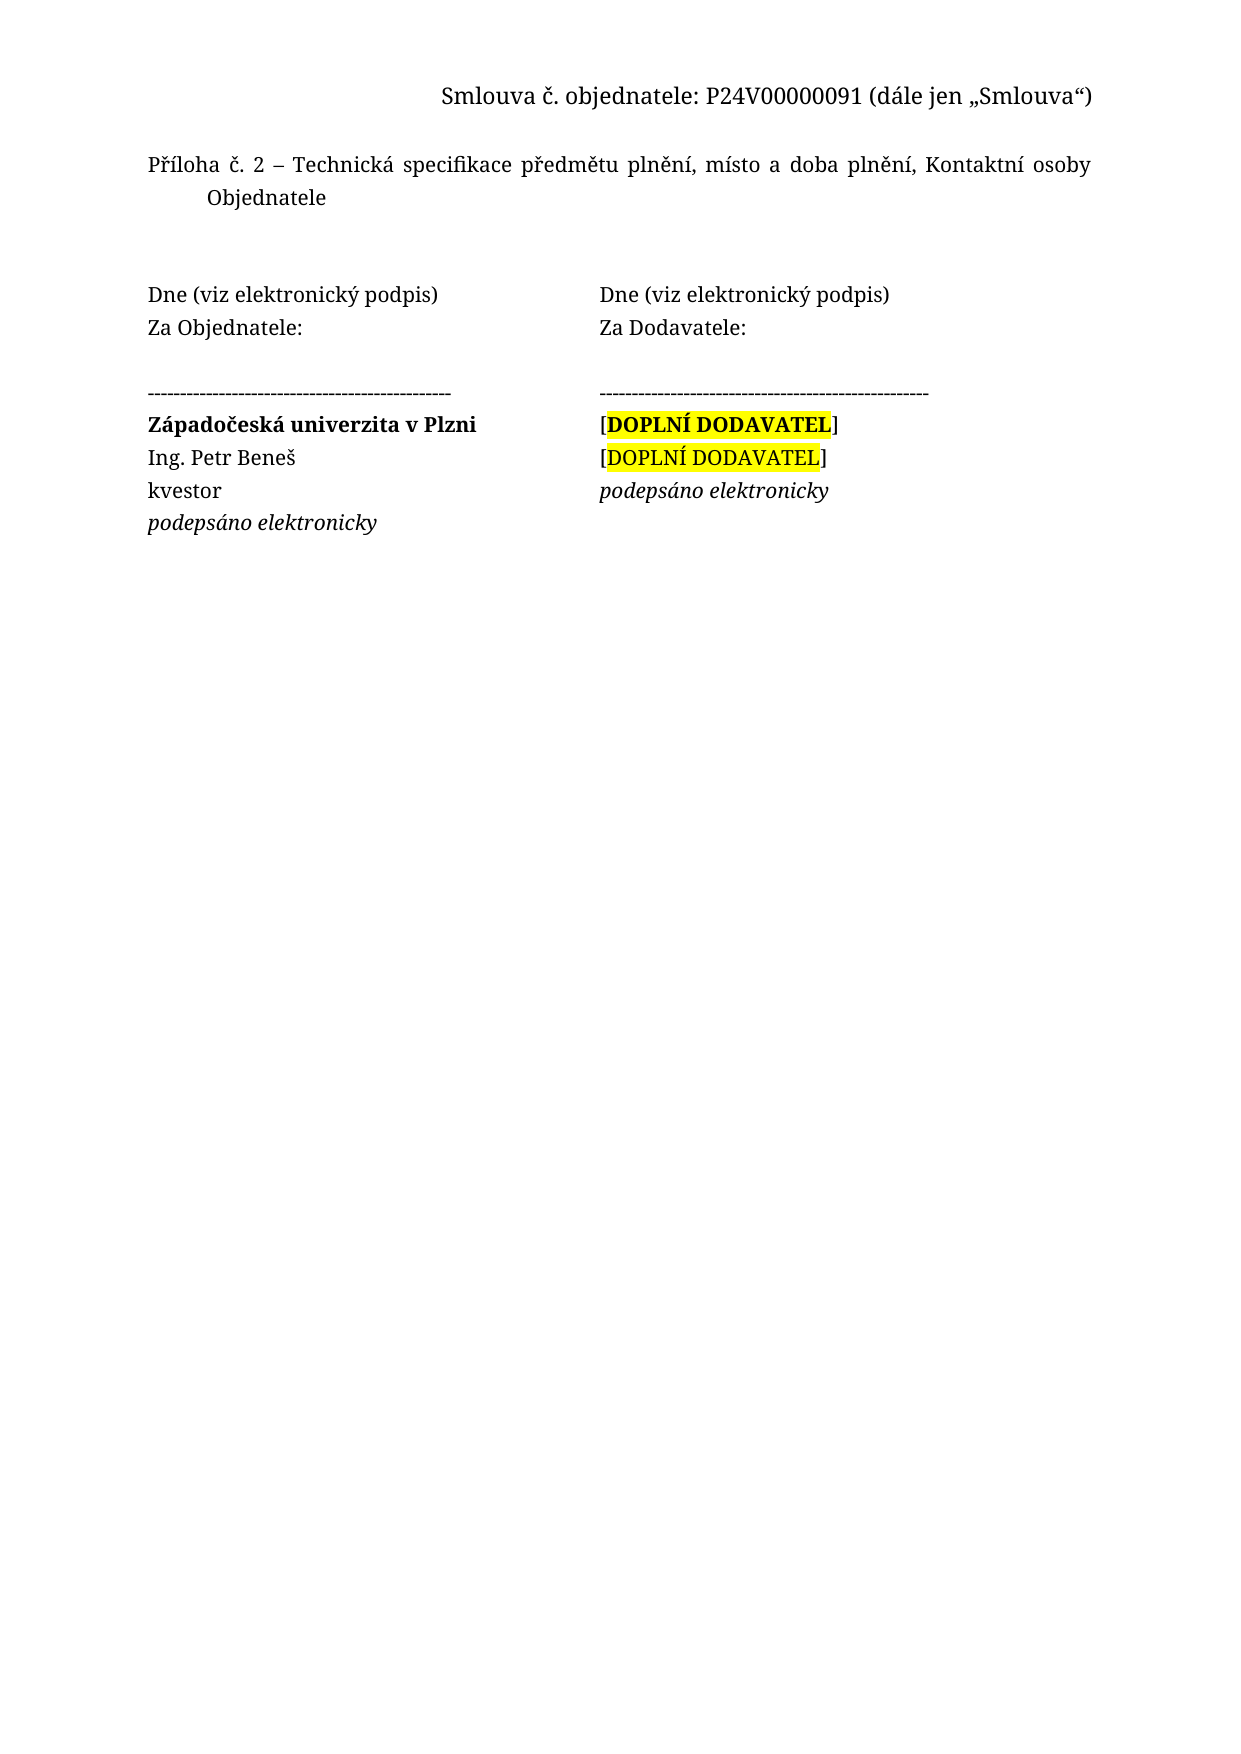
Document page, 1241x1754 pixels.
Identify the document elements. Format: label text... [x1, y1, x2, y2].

table_header Dne (viz elektronický podpis) Za Objednatele: ----------------------------------------------- Západočeská univerzita v Plzni Ing. Petr Beneš kvestor podepsáno elektronicky [136, 280, 588, 541]
text Příloha č. 2 – Technická specifikace předmětu plnění, místo a doba plnění, Kontaktní osoby Objednatele [148, 150, 1093, 211]
table_header Dne (viz elektronický podpis) Za Dodavatele: --------------------------------------------------- [DOPLNÍ DODAVATEL] [DOPLNÍ DODAVATEL] podepsáno elektronicky [588, 280, 1040, 541]
